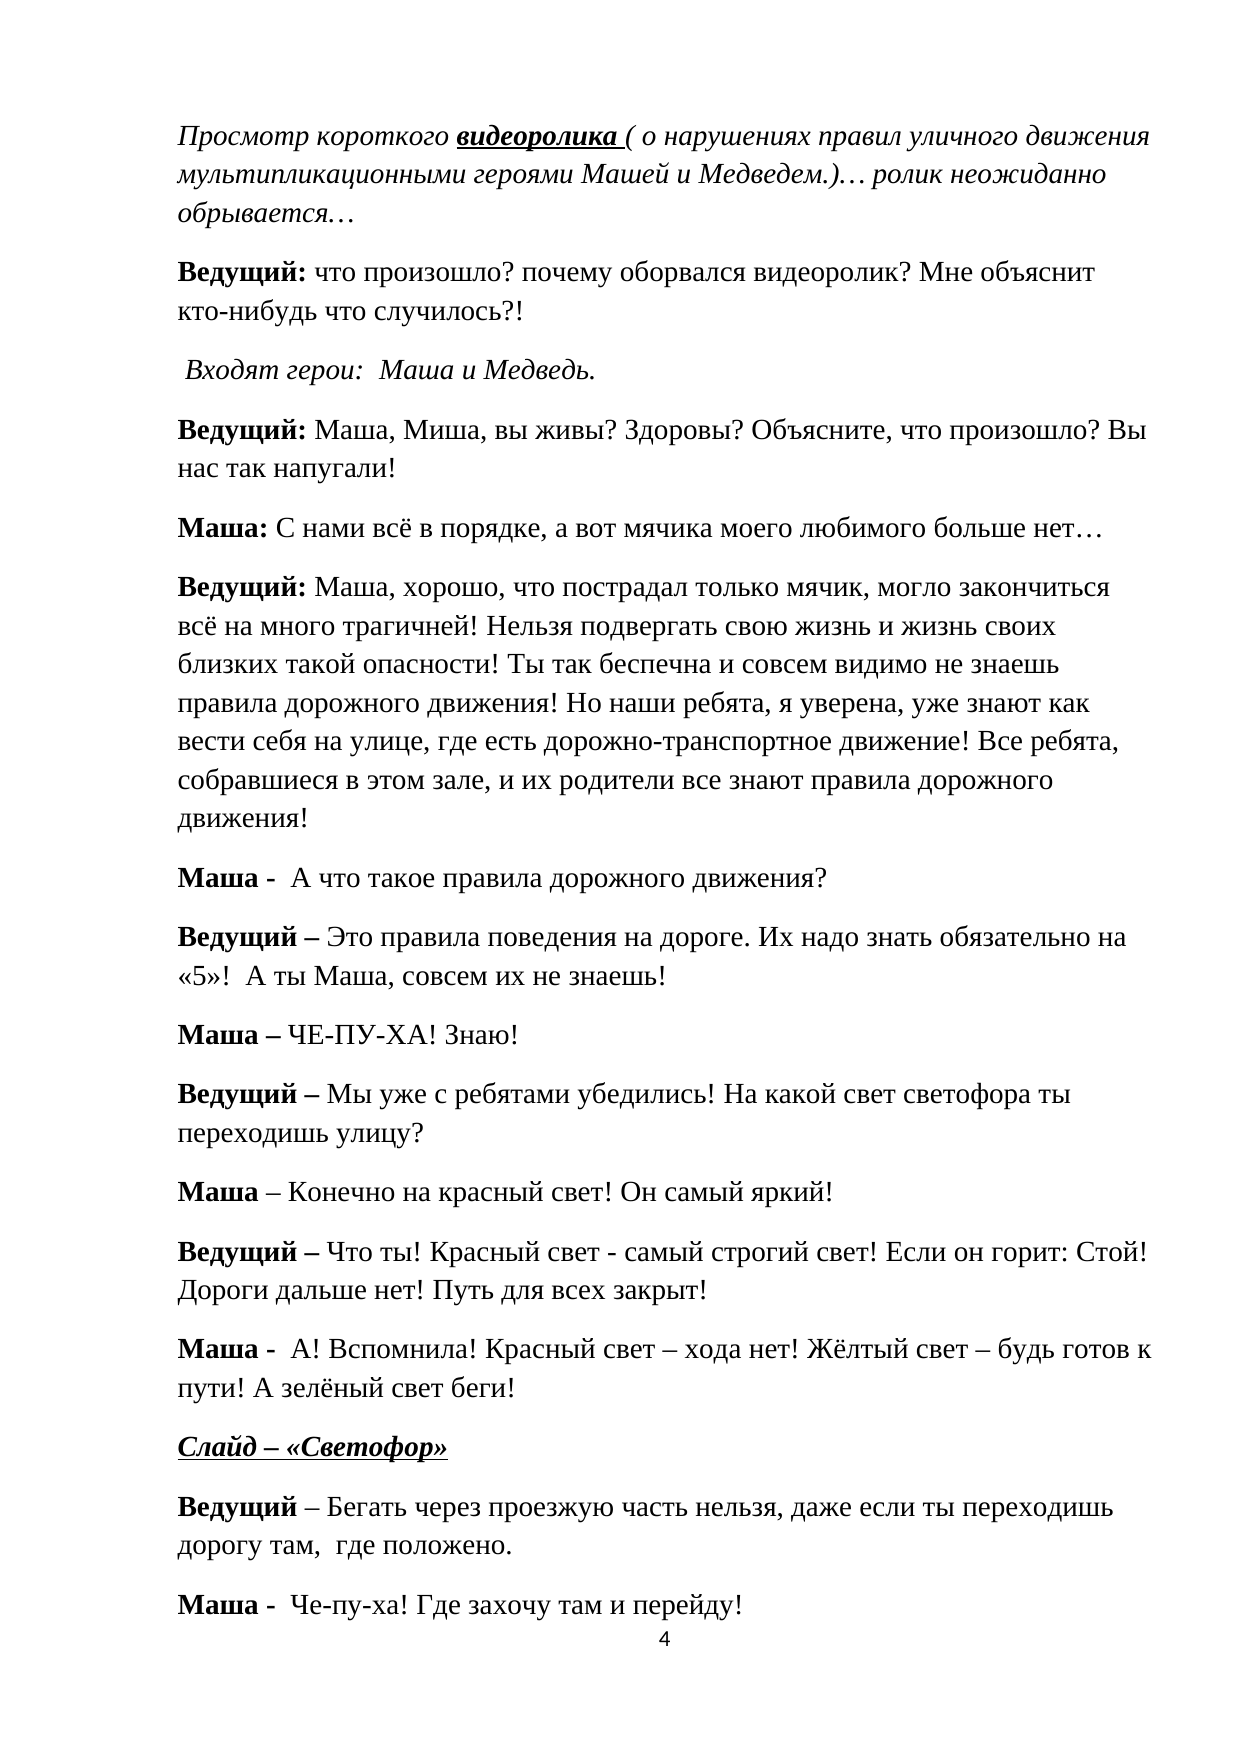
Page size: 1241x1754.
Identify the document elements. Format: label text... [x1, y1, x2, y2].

text Слайд – «Светофор» [177, 1429, 1152, 1463]
text Входят герои: Маша и Медведь. [177, 352, 1152, 386]
text Ведущий – Это правила поведения на дороге. Их надо знать обязательно на «5»! А ты Маша, совсем их не знаешь! [177, 919, 1152, 991]
text Ведущий – Мы уже с ребятами убедились! На какой свет светофора ты переходишь улицу? [177, 1076, 1152, 1148]
text Маша – ЧЕ-ПУ-ХА! Знаю! [177, 1017, 1152, 1051]
text Ведущий – Что ты! Красный свет - самый строгий свет! Если он горит: Стой! Дороги дальше нет! Путь для всех закрыт! [177, 1234, 1152, 1306]
text Просмотр короткого видеоролика ( о нарушениях правил уличного движения мультипликационными героями Машей и Медведем.)… ролик неожиданно обрывается… [177, 118, 1152, 229]
text Маша: С нами всё в порядке, а вот мячика моего любимого больше нет… [177, 510, 1152, 543]
text Ведущий: Маша, Миша, вы живы? Здоровы? Объясните, что произошло? Вы нас так напугали! [177, 412, 1152, 484]
text Ведущий: что произошло? почему оборвался видеоролик? Мне объяснит кто-нибудь что случилось?! [177, 254, 1152, 327]
text Маша - А! Вспомнила! Красный свет – хода нет! Жёлтый свет – будь готов к пути! А зелёный свет беги! [177, 1332, 1152, 1404]
text Ведущий: Маша, хорошо, что пострадал только мячик, могло закончиться всё на много трагичней! Нельзя подвергать свою жизнь и жизнь своих близких такой опасности! Ты так беспечна и совсем видимо не знаешь правила дорожного движения! Но наши ребята, я уверена, уже знают как вести себя на улице, где есть дорожно-транспортное движение! Все ребята, собравшиеся в этом зале, и их родители все знают правила дорожного движения! [177, 569, 1152, 834]
text Маша – Конечно на красный свет! Он самый яркий! [177, 1174, 1152, 1208]
text Маша - А что такое правила дорожного движения? [177, 860, 1152, 893]
text Маша - Че-пу-ха! Где захочу там и перейду! [177, 1587, 1152, 1620]
text Ведущий – Бегать через проезжую часть нельзя, даже если ты переходишь дорогу там, где положено. [177, 1489, 1152, 1561]
